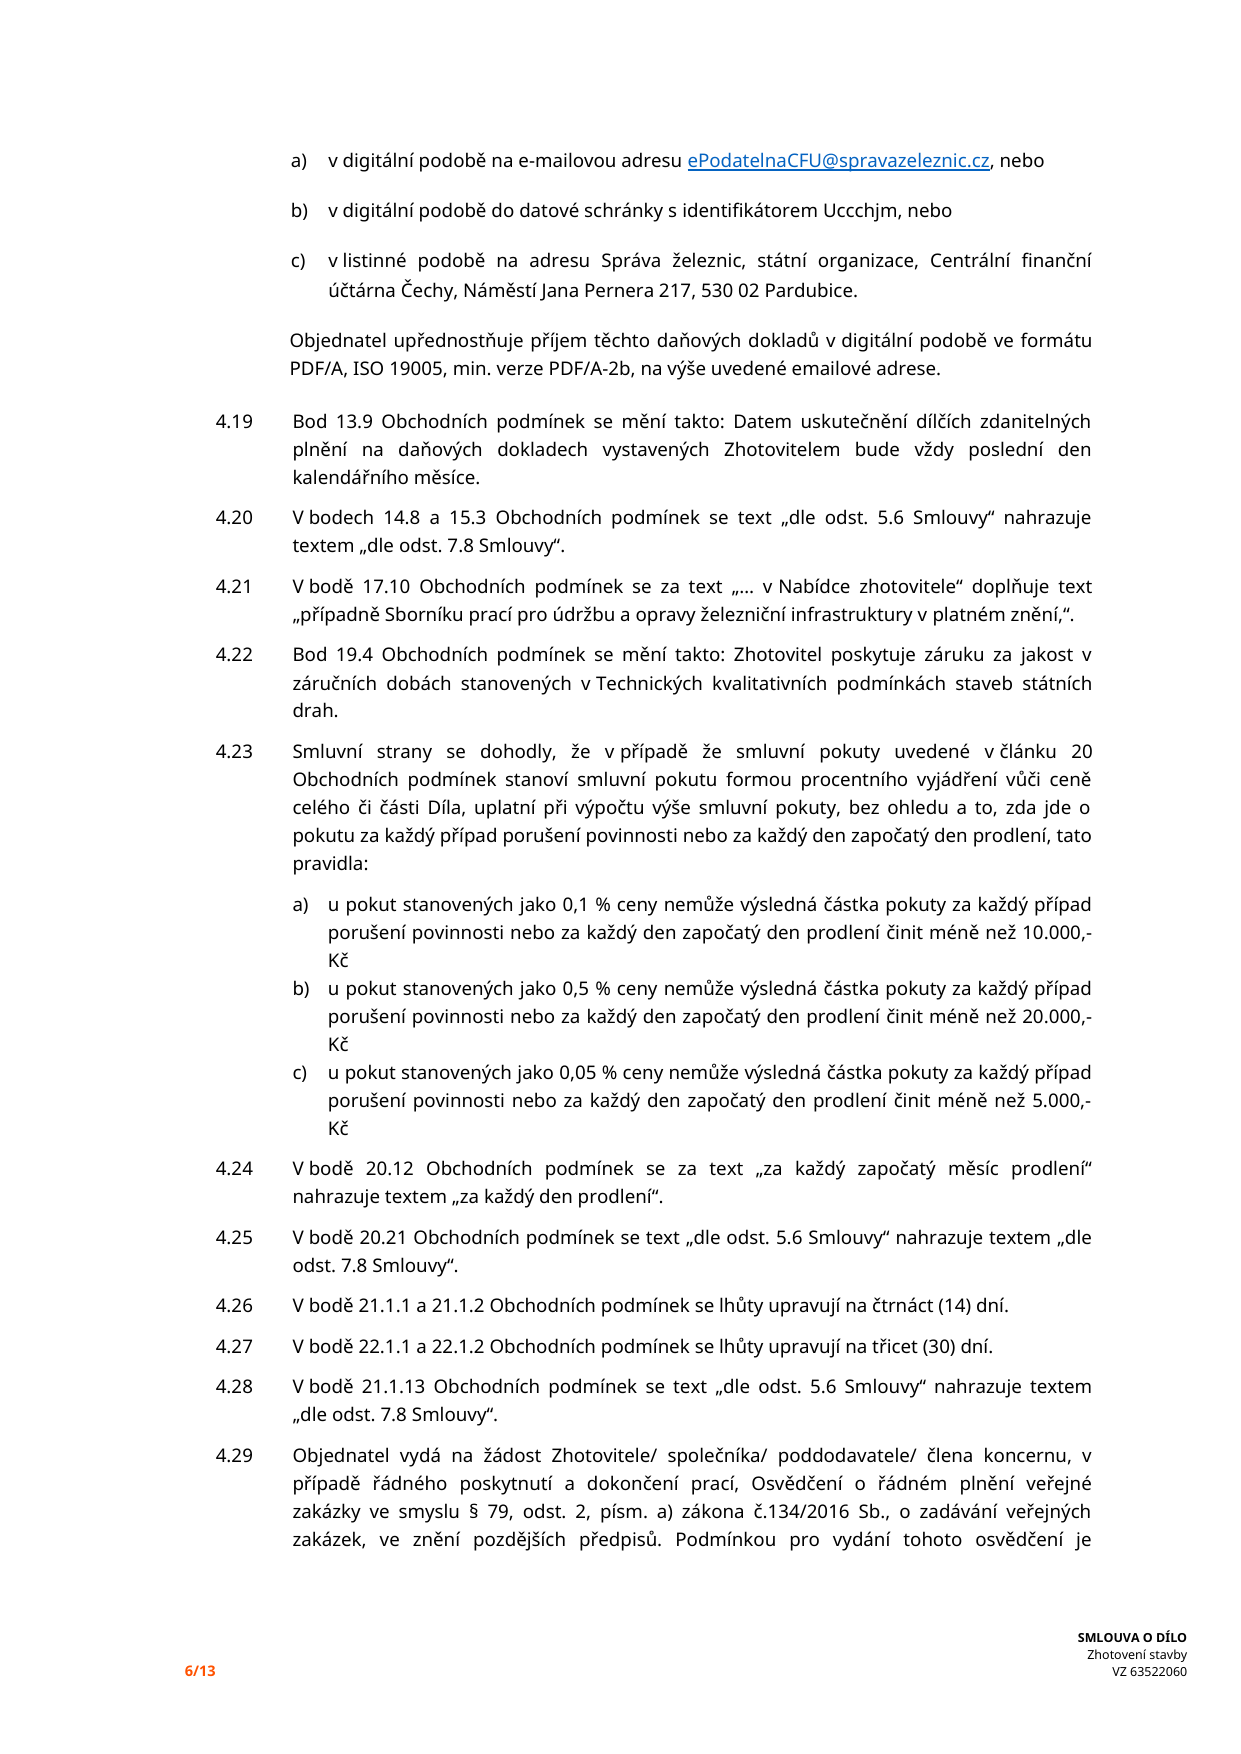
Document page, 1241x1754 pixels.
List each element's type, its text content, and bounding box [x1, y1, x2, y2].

list v listinné podobě na adresu Správa železnic, státní organizace, Centrální finanční účtárna Čechy, Náměstí Jana Pernera 217, 530 02 Pardubice. [291, 248, 1093, 302]
text u pokut stanovených jako 0,05 % ceny nemůže výsledná částka pokuty za každý případ porušení povinnosti nebo za každý den započatý den prodlení činit méně než 5.000,- Kč [292, 1059, 1093, 1141]
text V bodě 17.10 Obchodních podmínek se za text „… v Nabídce zhotovitele“ doplňuje text „případně Sborníku prací pro údržbu a opravy železniční infrastruktury v platném znění,“. [216, 573, 1093, 627]
text V bodě 22.1.1 a 22.1.2 Obchodních podmínek se lhůty upravují na třicet (30) dní. [216, 1333, 1093, 1359]
list v digitální podobě do datové schránky s identifikátorem Uccchjm, nebo [291, 198, 1093, 223]
text Bod 13.9 Obchodních podmínek se mění takto: Datem uskutečnění dílčích zdanitelných plnění na daňových dokladech vystavených Zhotovitelem bude vždy poslední den kalendářního měsíce. [216, 408, 1093, 490]
text Objednatel upřednostňuje příjem těchto daňových dokladů v digitální podobě ve formátu PDF/A, ISO 19005, min. verze PDF/A-2b, na výše uvedené emailové adrese. [289, 327, 1093, 381]
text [216, 1442, 1093, 1552]
text V bodě 21.1.13 Obchodních podmínek se text „dle odst. 5.6 Smlouvy“ nahrazuje textem „dle odst. 7.8 Smlouvy“. [216, 1374, 1093, 1427]
text Smluvní strany se dohodly, že v případě že smluvní pokuty uvedené v článku 20 Obchodních podmínek stanoví smluvní pokutu formou procentního vyjádření vůči ceně celého či části Díla, uplatní při výpočtu výše smluvní pokuty, bez ohledu a to, zda jde o pokutu za každý případ porušení povinnosti nebo za každý den započatý den prodlení, tato pravidla: [216, 738, 1093, 876]
list u pokut stanovených jako 0,1 % ceny nemůže výsledná částka pokuty za každý případ porušení povinnosti nebo za každý den započatý den prodlení činit méně než 10.000,- Kč [292, 891, 1093, 972]
text V bodě 20.21 Obchodních podmínek se text „dle odst. 5.6 Smlouvy“ nahrazuje textem „dle odst. 7.8 Smlouvy“. [216, 1224, 1093, 1278]
text V bodě 21.1.1 a 21.1.2 Obchodních podmínek se lhůty upravují na čtrnáct (14) dní. [216, 1293, 1093, 1318]
list v digitální podobě na e-mailovou adresu ePodatelnaCFU@spravazeleznic.cz, nebo [291, 147, 1093, 173]
text Bod 19.4 Obchodních podmínek se mění takto: Zhotovitel poskytuje záruku za jakost v záručních dobách stanovených v Technických kvalitativních podmínkách staveb státních drah. [216, 642, 1093, 723]
text V bodech 14.8 a 15.3 Obchodních podmínek se text „dle odst. 5.6 Smlouvy“ nahrazuje textem „dle odst. 7.8 Smlouvy“. [216, 505, 1093, 558]
text V bodě 20.12 Obchodních podmínek se za text „za každý započatý měsíc prodlení“ nahrazuje textem „za každý den prodlení“. [216, 1156, 1093, 1209]
text u pokut stanovených jako 0,5 % ceny nemůže výsledná částka pokuty za každý případ porušení povinnosti nebo za každý den započatý den prodlení činit méně než 20.000,- Kč [292, 975, 1093, 1057]
